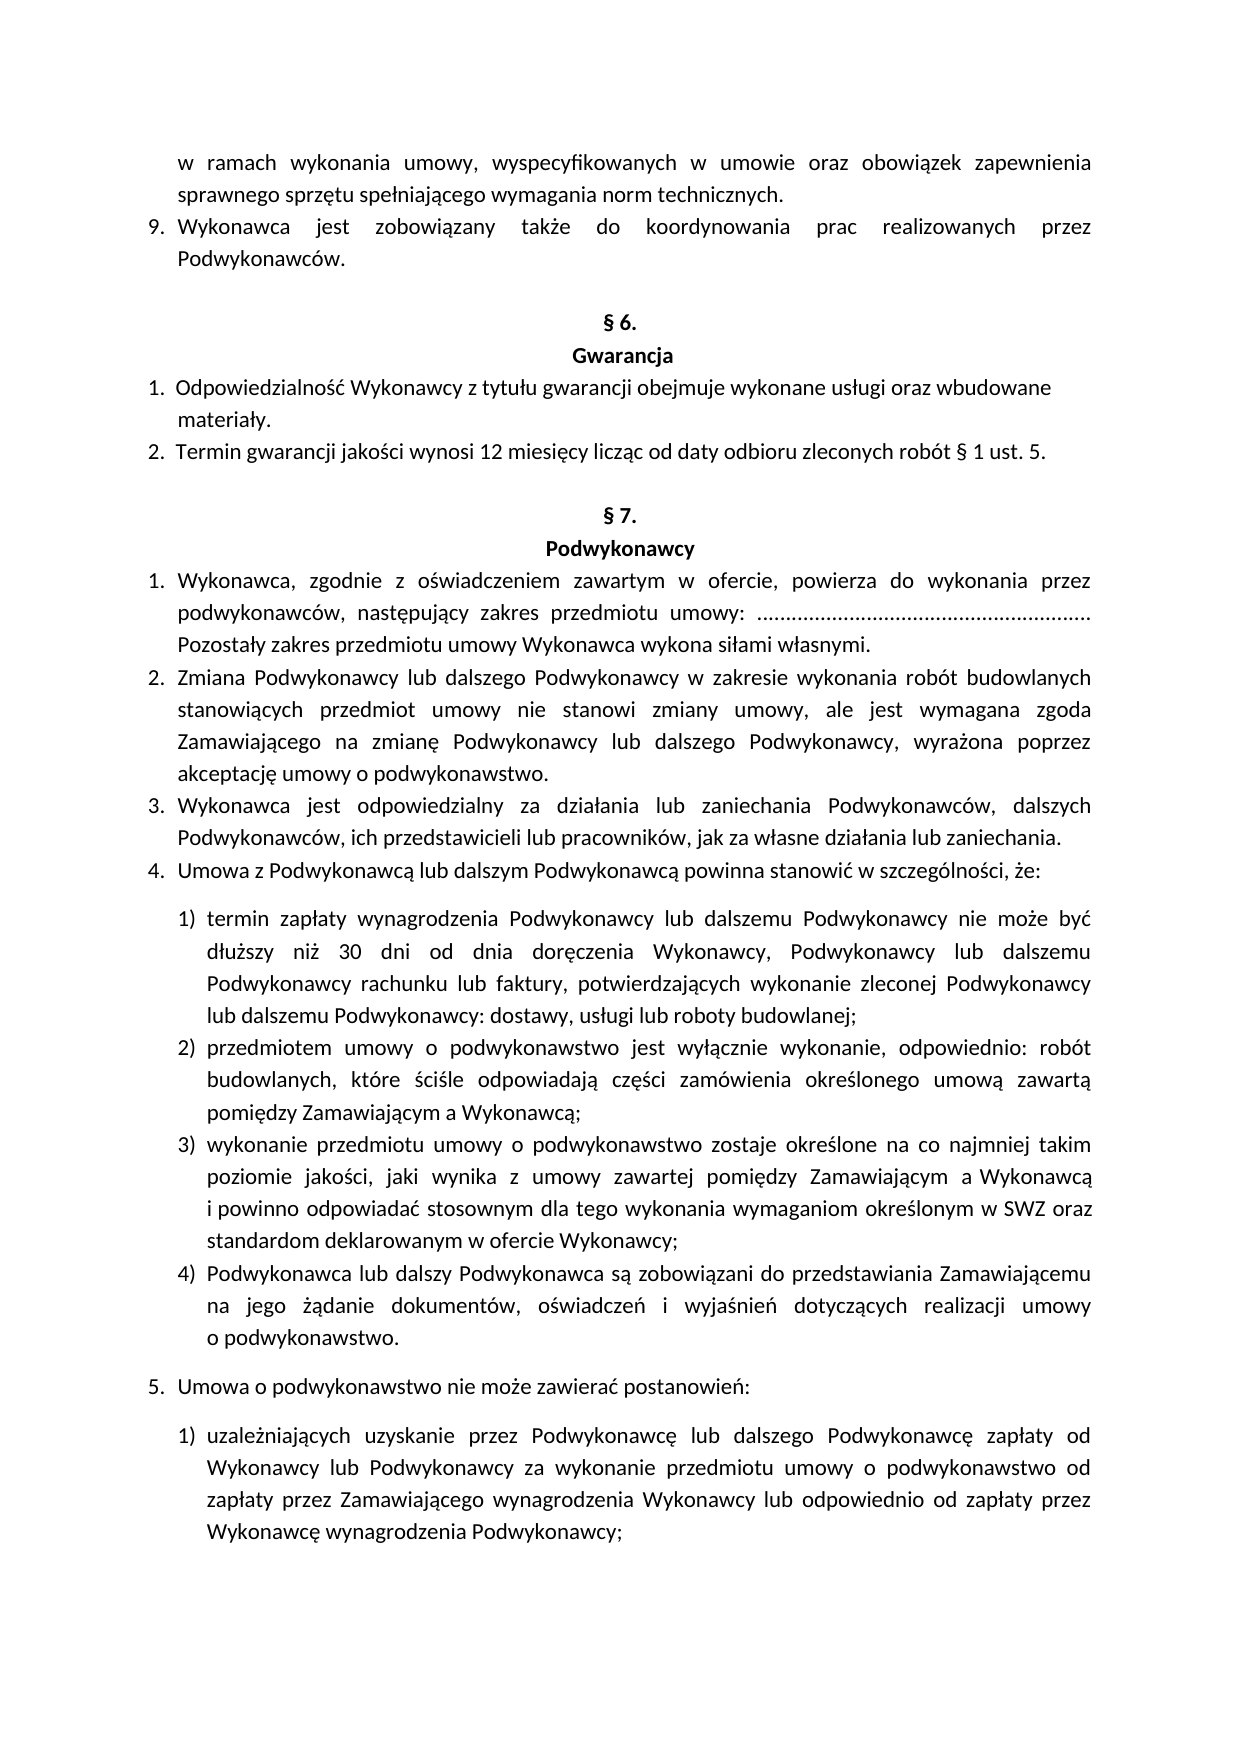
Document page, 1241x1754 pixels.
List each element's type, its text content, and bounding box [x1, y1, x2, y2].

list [148, 148, 1093, 208]
list Wykonawca jest zobowiązany także do koordynowania prac realizowanych przez Podwykonawców. [148, 212, 1093, 272]
list Zmiana Podwykonawcy lub dalszego Podwykonawcy w zakresie wykonania robót budowlanych stanowiących przedmiot umowy nie stanowi zmiany umowy, ale jest wymagana zgoda Zamawiającego na zmianę Podwykonawcy lub dalszego Podwykonawcy, wyrażona poprzez akceptację umowy o podwykonawstwo. [148, 663, 1093, 787]
list Umowa o podwykonawstwo nie może zawierać postanowień: [148, 1372, 1093, 1400]
list uzależniających uzyskanie przez Podwykonawcę lub dalszego Podwykonawcę zapłaty od Wykonawcy lub Podwykonawcy za wykonanie przedmiotu umowy o podwykonawstwo od zapłaty przez Zamawiającego wynagrodzenia Wykonawcy lub odpowiednio od zapłaty przez Wykonawcę wynagrodzenia Podwykonawcy; [177, 1421, 1093, 1545]
list Umowa z Podwykonawcą lub dalszym Podwykonawcą powinna stanowić w szczególności, że: [148, 856, 1093, 884]
text § 7. [148, 502, 1093, 530]
list wykonanie przedmiotu umowy o podwykonawstwo zostaje określone na co najmniej takim poziomie jakości, jaki wynika z umowy zawartej pomiędzy Zamawiającym a Wykonawcą i powinno odpowiadać stosownym dla tego wykonania wymaganiom określonym w SWZ oraz standardom deklarowanym w ofercie Wykonawcy; [177, 1130, 1093, 1254]
list Podwykonawca lub dalszy Podwykonawca są zobowiązani do przedstawiania Zamawiającemu na jego żądanie dokumentów, oświadczeń i wyjaśnień dotyczących realizacji umowy o podwykonawstwo. [177, 1259, 1093, 1351]
list termin zapłaty wynagrodzenia Podwykonawcy lub dalszemu Podwykonawcy nie może być dłuższy niż 30 dni od dnia doręczenia Wykonawcy, Podwykonawcy lub dalszemu Podwykonawcy rachunku lub faktury, potwierdzających wykonanie zleconej Podwykonawcy lub dalszemu Podwykonawcy: dostawy, usługi lub roboty budowlanej; [177, 904, 1093, 1029]
text 2. Termin gwarancji jakości wynosi 12 miesięcy licząc od daty odbioru zleconych robót § 1 ust. 5. [148, 437, 1093, 465]
text Gwarancja [148, 341, 1093, 369]
list przedmiotem umowy o podwykonawstwo jest wyłącznie wykonanie, odpowiednio: robót budowlanych, które ściśle odpowiadają części zamówienia określonego umową zawartą pomiędzy Zamawiającym a Wykonawcą; [177, 1033, 1093, 1126]
list Wykonawca, zgodnie z oświadczeniem zawartym w ofercie, powierza do wykonania przez podwykonawców, następujący zakres przedmiotu umowy: .......................................................... Pozostały zakres przedmiotu umowy Wykonawca wykona siłami własnymi. [148, 566, 1093, 658]
list Wykonawca jest odpowiedzialny za działania lub zaniechania Podwykonawców, dalszych Podwykonawców, ich przedstawicieli lub pracowników, jak za własne działania lub zaniechania. [148, 791, 1093, 852]
text 1. Odpowiedzialność Wykonawcy z tytułu gwarancji obejmuje wykonane usługi oraz wbudowane materiały. [148, 373, 1093, 433]
text Podwykonawcy [148, 534, 1093, 562]
text § 6. [148, 308, 1093, 337]
